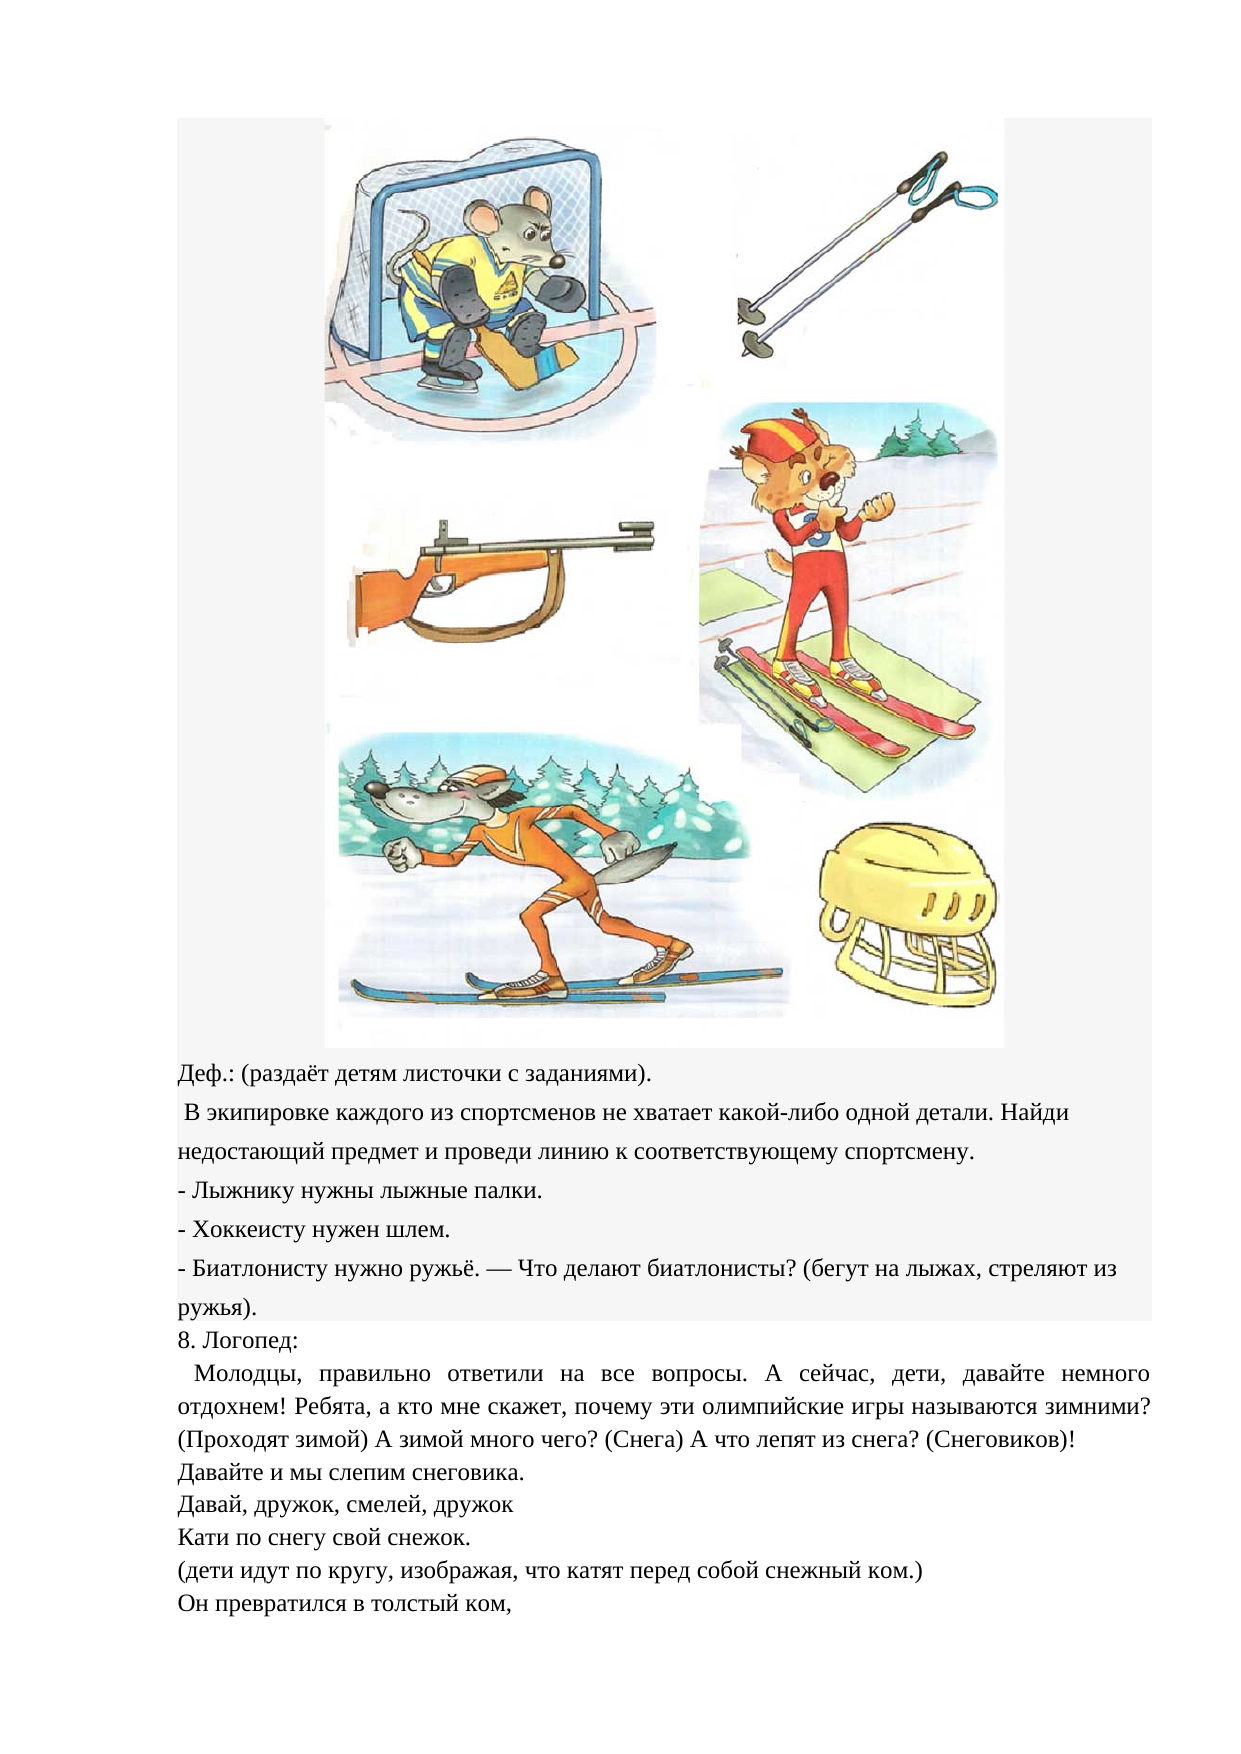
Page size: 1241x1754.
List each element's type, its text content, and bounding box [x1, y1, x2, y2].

picture [324, 118, 1005, 1048]
text Давай, дружок, смелей, дружок [177, 1485, 1152, 1518]
text В экипировке каждого из спортсменов не хватает какой-либо одной детали. Найди недостающий предмет и проведи линию к соответствующему спортсмену. [177, 1087, 1152, 1165]
text Деф.: (раздаёт детям листочки с заданиями). [177, 1048, 1152, 1087]
text Он превратился в толстый ком, [177, 1584, 1152, 1617]
text - Биатлонисту нужно ружьё. — Что делают биатлонисты? (бегут на лыжах, стреляют из ружья). [177, 1243, 1152, 1321]
text Кати по снегу свой снежок. [177, 1518, 1152, 1551]
text (дети идут по кругу, изображая, что катят перед собой снежный ком.) [177, 1551, 1152, 1584]
text - Хоккеисту нужен шлем. [177, 1204, 1152, 1243]
text - Лыжнику нужны лыжные палки. [177, 1165, 1152, 1204]
text Давайте и мы слепим снеговика. [177, 1452, 1152, 1485]
text Молодцы, правильно ответили на все вопросы. А сейчас, дети, давайте немного отдохнем! Ребята, а кто мне скажет, почему эти олимпийские игры называются зимними? (Проходят зимой) А зимой много чего? (Снега) А что лепят из снега? (Снеговиков)! [177, 1354, 1152, 1452]
text 8. Логопед: [177, 1321, 1152, 1354]
